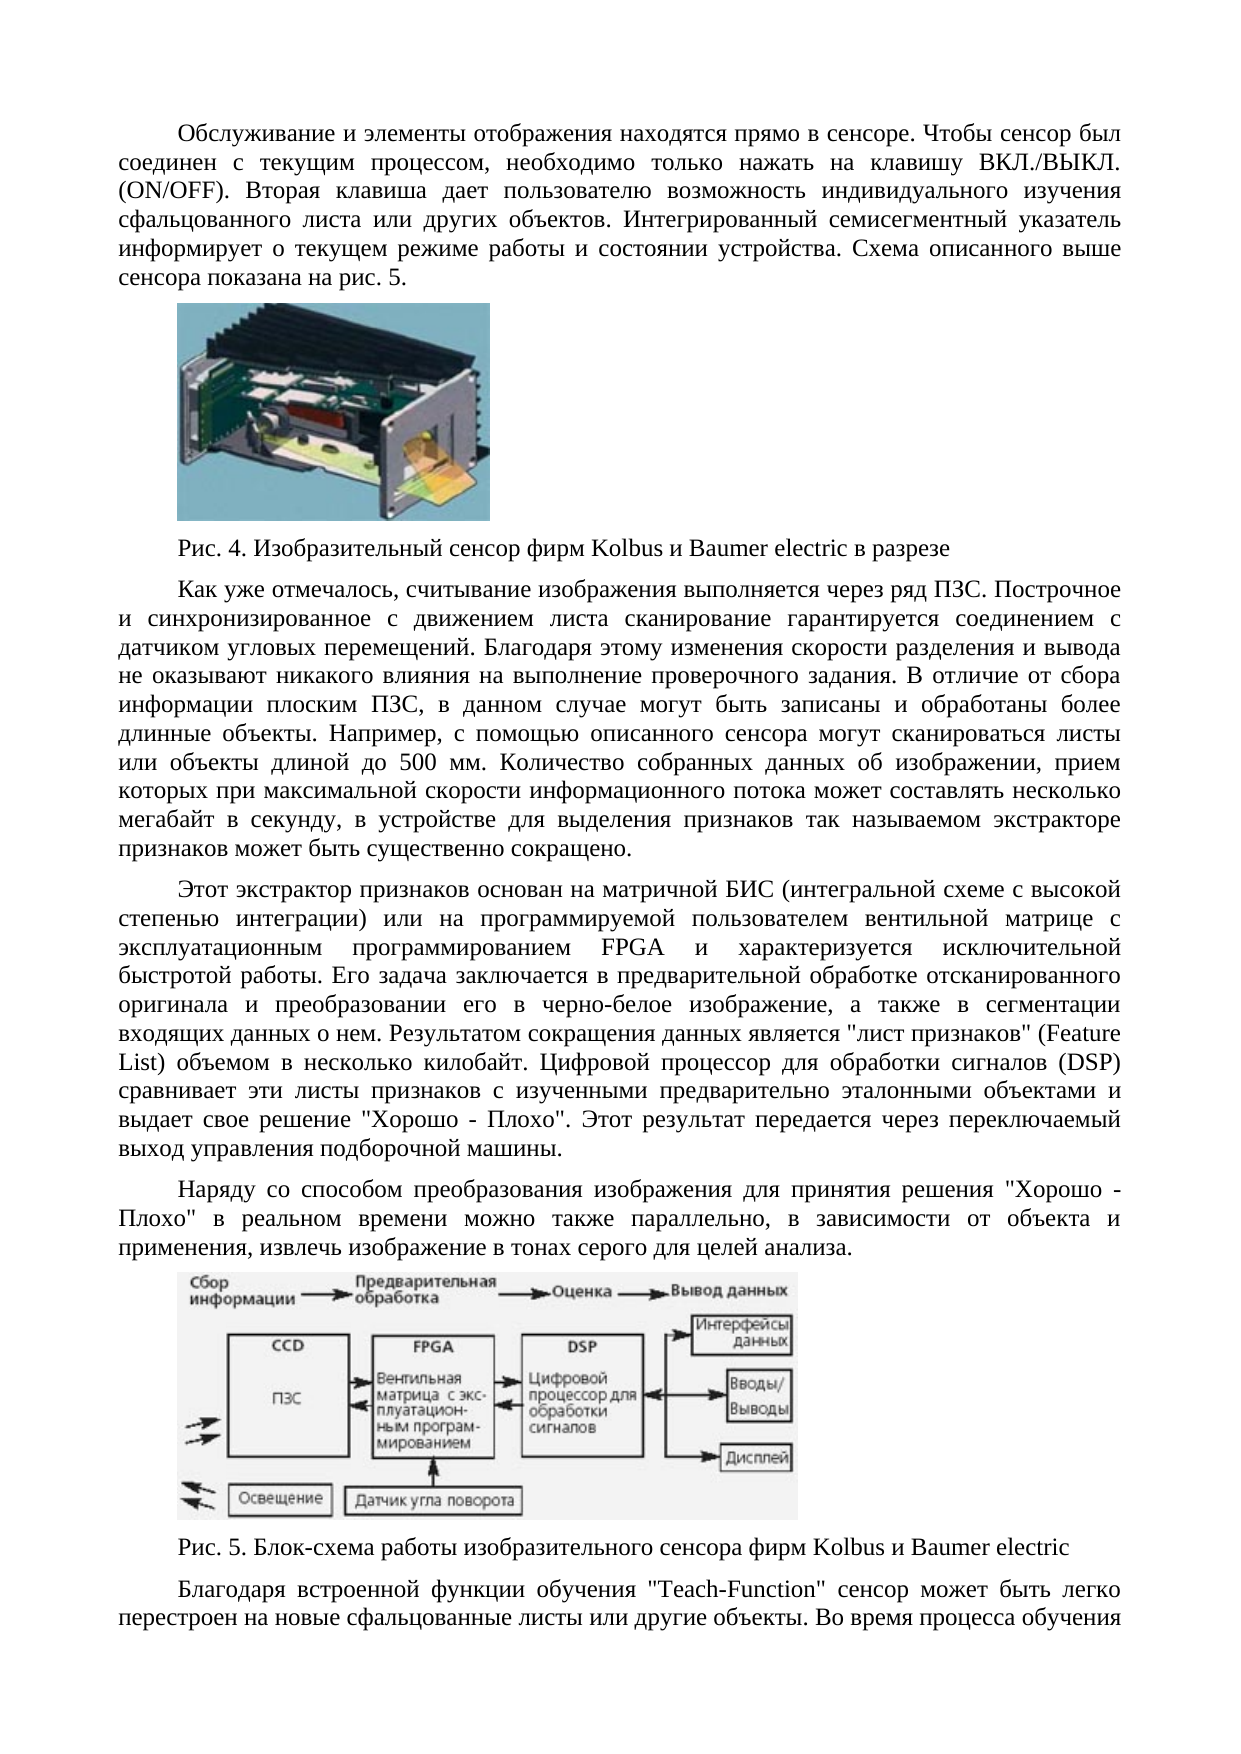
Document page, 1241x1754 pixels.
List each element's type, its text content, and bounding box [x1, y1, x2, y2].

text Как уже отмечалось, считывание изображения выполняется через ряд ПЗС. Построчное и синхронизированное с движением листа сканирование гарантируется соединением с датчиком угловых перемещений. Благодаря этому изменения скорости разделения и вывода не оказывают никакого влияния на выполнение проверочного задания. В отличие от сбора информации плоским ПЗС, в данном случае могут быть записаны и обработаны более длинные объекты. Например, с помощью описанного сенсора могут сканироваться листы или объекты длиной до 500 мм. Количество собранных данных об изображении, прием которых при максимальной скорости информационного потока может составлять несколько мегабайт в секунду, в устройстве для выделения признаков так называемом экстракторе признаков может быть существенно сокращено. [118, 574, 1122, 862]
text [118, 1574, 1122, 1631]
picture [177, 1272, 798, 1520]
text Наряду со способом преобразования изображения для принятия решения "Хорошо - Плохо" в реальном времени можно также параллельно, в зависимости от объекта и применения, извлечь изображение в тонах серого для целей анализа. [118, 1174, 1122, 1260]
text Рис. 4. Изобразительный сенсор фирм Kolbus и Baumer electric в разрезе [118, 533, 1122, 562]
text Обслуживание и элементы отображения находятся прямо в сенсоре. Чтобы сенсор был соединен с текущим процессом, необходимо только нажать на клавишу ВКЛ./ВЫКЛ. (ON/OFF). Вторая клавиша дает пользователю возможность индивидуального изучения сфальцованного листа или других объектов. Интегрированный семисегментный указатель информирует о текущем режиме работы и состоянии устройства. Схема описанного выше сенсора показана на рис. 5. [118, 118, 1122, 291]
picture [177, 303, 490, 521]
text Этот экстрактор признаков основан на матричной БИС (интегральной схеме с высокой степенью интеграции) или на программируемой пользователем вентильной матрице с эксплуатационным программированием FPGA и характеризуется исключительной быстротой работы. Его задача заключается в предварительной обработке отсканированного оригинала и преобразовании его в черно-белое изображение, а также в сегментации входящих данных о нем. Результатом сокращения данных является "лист признаков" (Feature List) объемом в несколько килобайт. Цифровой процессор для обработки сигналов (DSP) сравнивает эти листы признаков c изученными предварительно эталонными объектами и выдает свое решение "Хорошо - Плохо". Этот результат передается через переключаемый выход управления подборочной машины. [118, 874, 1122, 1162]
text Рис. 5. Блок-схема работы изобразительного сенсора фирм Kolbus и Baumer electric [118, 1532, 1122, 1561]
